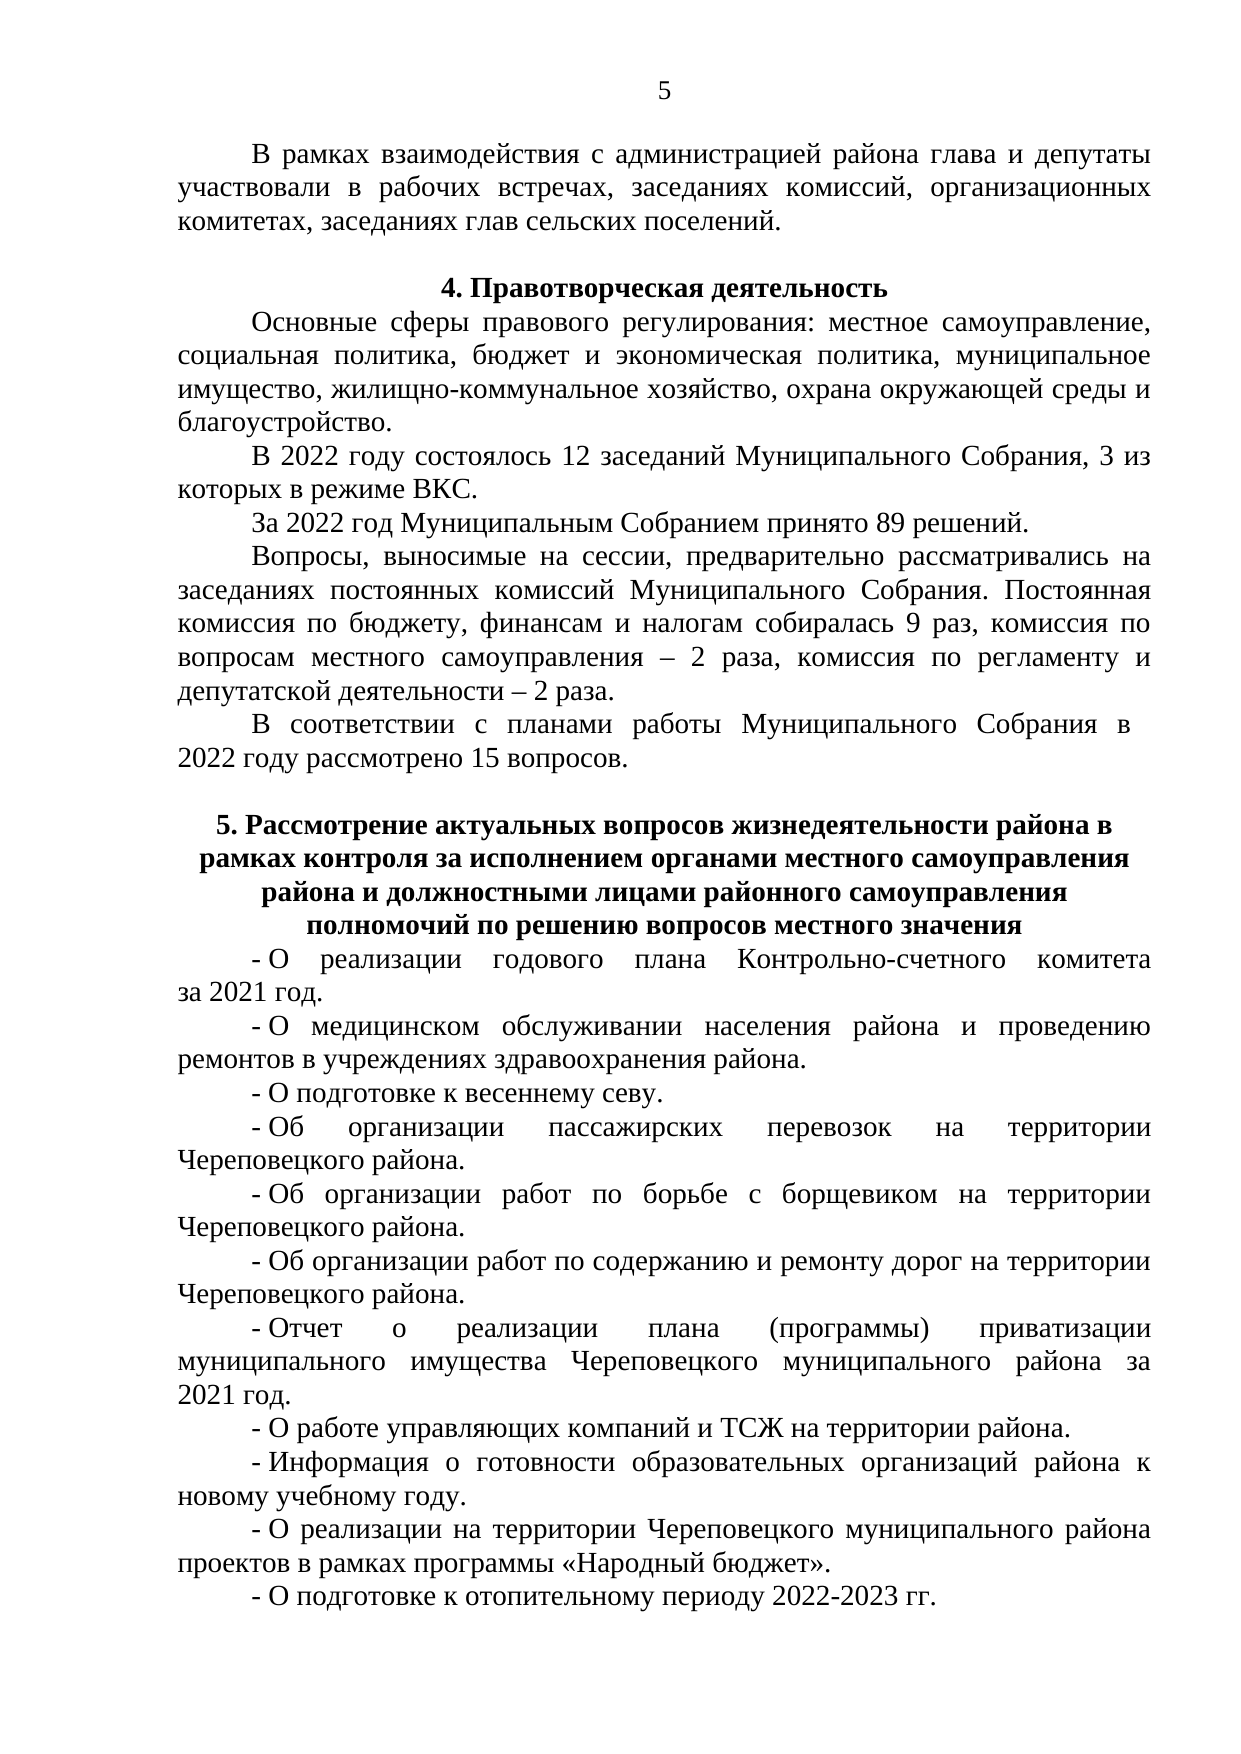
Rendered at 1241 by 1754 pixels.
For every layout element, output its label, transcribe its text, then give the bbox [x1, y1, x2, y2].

list В рамках взаимодействия с администрацией района глава и депутаты участвовали в рабочих встречах, заседаниях комиссий, организационных комитетах, заседаниях глав сельских поселений. [177, 136, 1152, 237]
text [177, 1511, 1152, 1578]
text - Об организации работ по содержанию и ремонту дорог на территории Череповецкого района. [177, 1243, 1152, 1310]
text - Об организации пассажирских перевозок на территории Череповецкого района. [177, 1109, 1152, 1176]
text - Информация о готовности образовательных организаций района к новому учебному году. [177, 1444, 1152, 1511]
text В 2022 году состоялось 12 заседаний Муниципального Собрания, 3 из которых в режиме ВКС. [177, 438, 1152, 505]
text За 2022 год Муниципальным Собранием принято 89 решений. [177, 505, 1152, 538]
text 5. Рассмотрение актуальных вопросов жизнедеятельности района в рамках контроля за исполнением органами местного самоуправления района и должностными лицами районного самоуправления полномочий по решению вопросов местного значения [177, 807, 1152, 941]
text - О подготовке к весеннему севу. [177, 1075, 1152, 1109]
text Вопросы, выносимые на сессии, предварительно рассматривались на заседаниях постоянных комиссий Муниципального Собрания. Постоянная комиссия по бюджету, финансам и налогам собиралась 9 раз, комиссия по вопросам местного самоуправления – 2 раза, комиссия по регламенту и депутатской деятельности – 2 раза. [177, 538, 1152, 706]
text - Отчет о реализации плана (программы) приватизации муниципального имущества Череповецкого муниципального района за 2021 год. [177, 1310, 1152, 1411]
text Основные сферы правового регулирования: местное самоуправление, социальная политика, бюджет и экономическая политика, муниципальное имущество, жилищно-коммунальное хозяйство, охрана окружающей среды и благоустройство. [177, 304, 1152, 438]
text 4. Правотворческая деятельность [177, 270, 1152, 304]
text - О медицинском обслуживании населения района и проведению ремонтов в учреждениях здравоохранения района. [177, 1008, 1152, 1075]
text - Об организации работ по борьбе с борщевиком на территории Череповецкого района. [177, 1176, 1152, 1243]
text - О работе управляющих компаний и ТСЖ на территории района. [177, 1411, 1152, 1444]
text - О реализации годового плана Контрольно-счетного комитета за 2021 год. [177, 941, 1152, 1008]
text В соответствии с планами работы Муниципального Собрания в 2022 году рассмотрено 15 вопросов. [177, 706, 1152, 773]
text - О подготовке к отопительному периоду 2022-2023 гг. [177, 1578, 1152, 1612]
